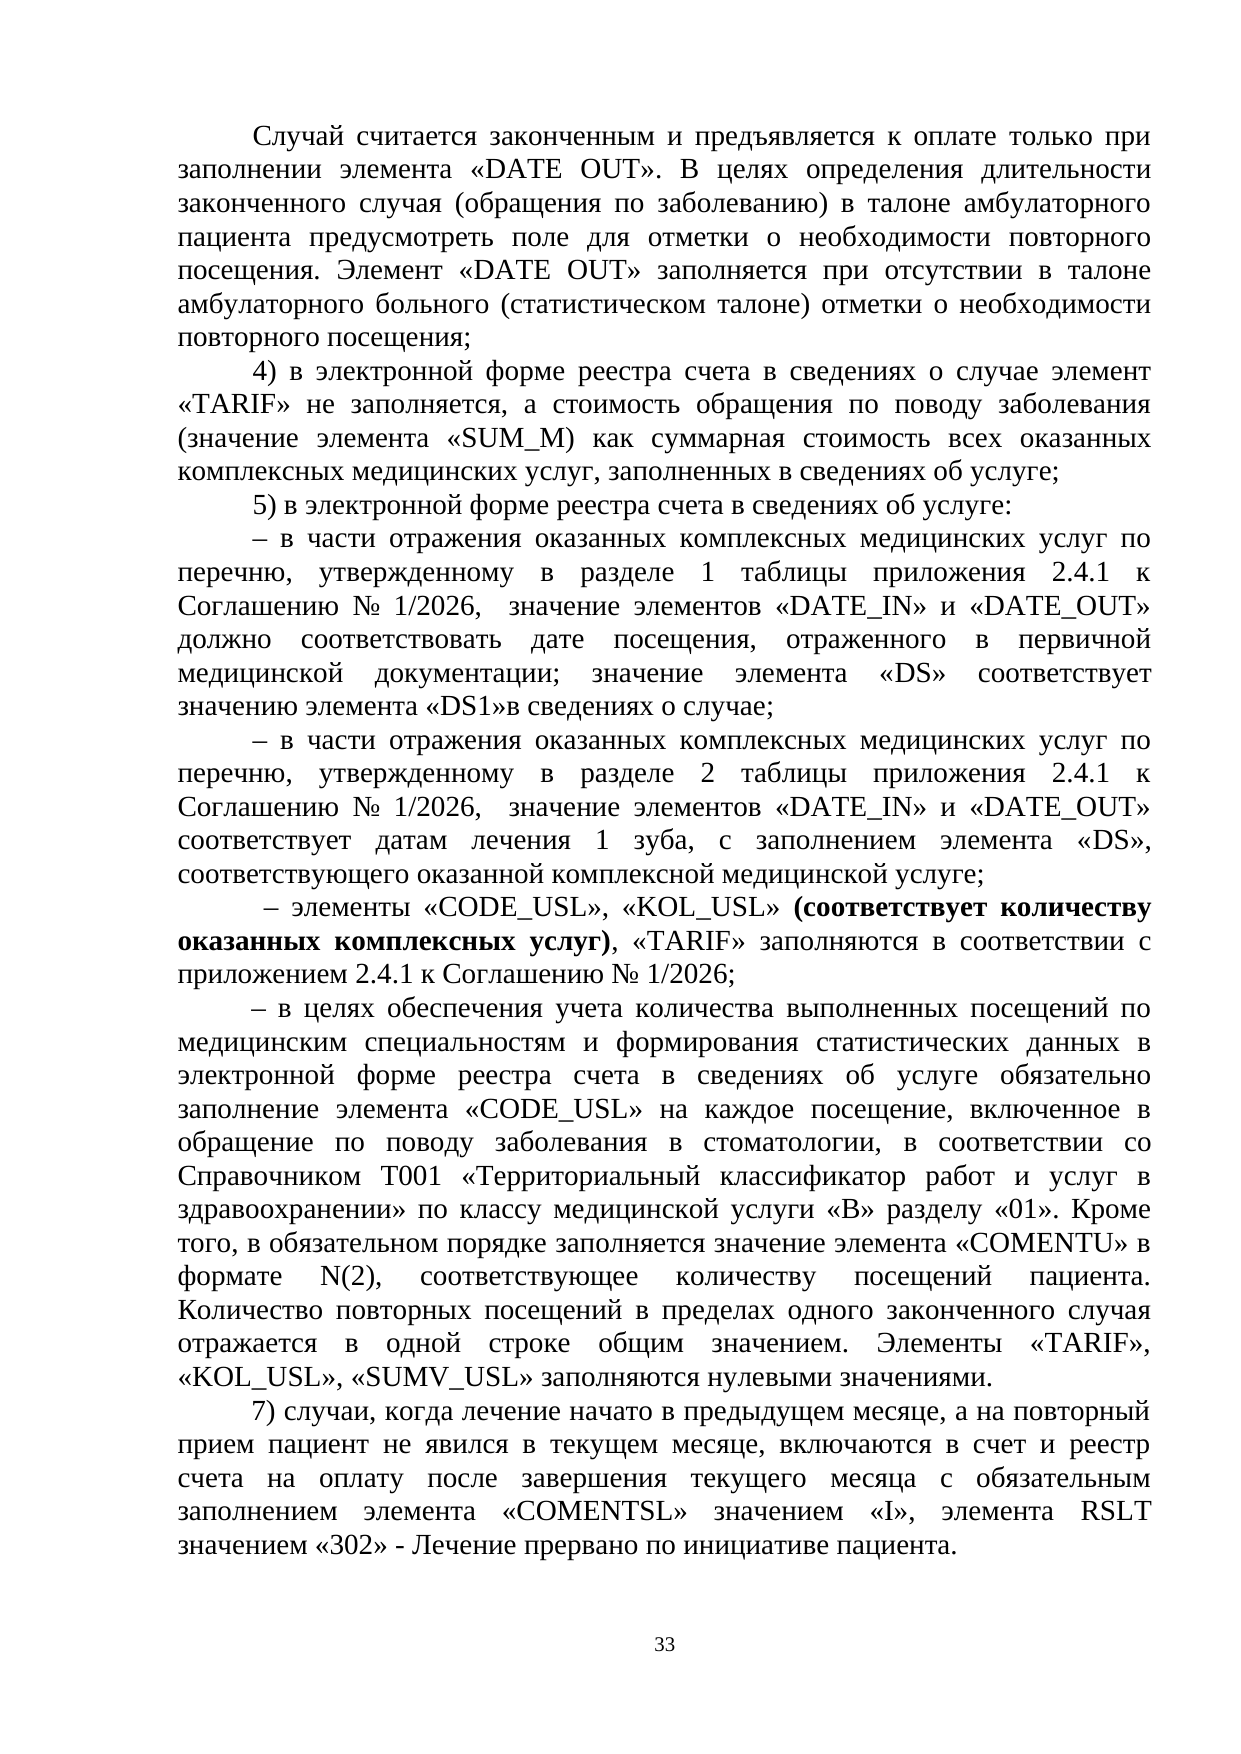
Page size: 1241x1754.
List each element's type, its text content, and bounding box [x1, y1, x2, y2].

text – в части отражения оказанных комплексных медицинских услуг по перечню, утвержденному в разделе 1 таблицы приложения 2.4.1 к Соглашению № 1/2026, значение элементов «DATE_IN» и «DATE_OUT» должно соответствовать дате посещения, отраженного в первичной медицинской документации; значение элемента «DS» соответствует значению элемента «DS1»в сведениях о случае; [177, 521, 1152, 722]
text – в целях обеспечения учета количества выполненных посещений по медицинским специальностям и формирования статистических данных в электронной форме реестра счета в сведениях об услуге обязательно заполнение элемента «CODE_USL» на каждое посещение, включенное в обращение по поводу заболевания в стоматологии, в соответствии со Справочником T001 «Территориальный классификатор работ и услуг в здравоохранении» по классу медицинской услуги «В» разделу «01». Кроме того, в обязательном порядке заполняется значение элемента «COMENTU» в формате N(2), соответствующее количеству посещений пациента. Количество повторных посещений в пределах одного законченного случая отражается в одной строке общим значением. Элементы «TARIF», «KOL_USL», «SUMV_USL» заполняются нулевыми значениями. [177, 990, 1152, 1393]
text 5) в электронной форме реестра счета в сведениях об услуге: [177, 487, 1152, 521]
text – в части отражения оказанных комплексных медицинских услуг по перечню, утвержденному в разделе 2 таблицы приложения 2.4.1 к Соглашению № 1/2026, значение элементов «DATE_IN» и «DATE_OUT» соответствует датам лечения 1 зуба, с заполнением элемента «DS», соответствующего оказанной комплексной медицинской услуге; [177, 722, 1152, 889]
text Случай считается законченным и предъявляется к оплате только при заполнении элемента «DATE OUT». В целях определения длительности законченного случая (обращения по заболеванию) в талоне амбулаторного пациента предусмотреть поле для отметки о необходимости повторного посещения. Элемент «DATE OUT» заполняется при отсутствии в талоне амбулаторного больного (статистическом талоне) отметки о необходимости повторного посещения; [177, 118, 1152, 353]
text 7) случаи, когда лечение начато в предыдущем месяце, а на повторный прием пациент не явился в текущем месяце, включаются в счет и реестр счета на оплату после завершения текущего месяца с обязательным заполнением элемента «COMENTSL» значением «I», элемента RSLT значением «302» - Лечение прервано по инициативе пациента. [177, 1393, 1152, 1560]
text – элементы «CODE_USL», «KOL_USL» (соответствует количеству оказанных комплексных услуг), «TARIF» заполняются в соответствии с приложением 2.4.1 к Соглашению № 1/2026; [177, 889, 1152, 990]
text 4) в электронной форме реестра счета в сведениях о случае элемент «TARIF» не заполняется, а стоимость обращения по поводу заболевания (значение элемента «SUM_M) как суммарная стоимость всех оказанных комплексных медицинских услуг, заполненных в сведениях об услуге; [177, 353, 1152, 487]
